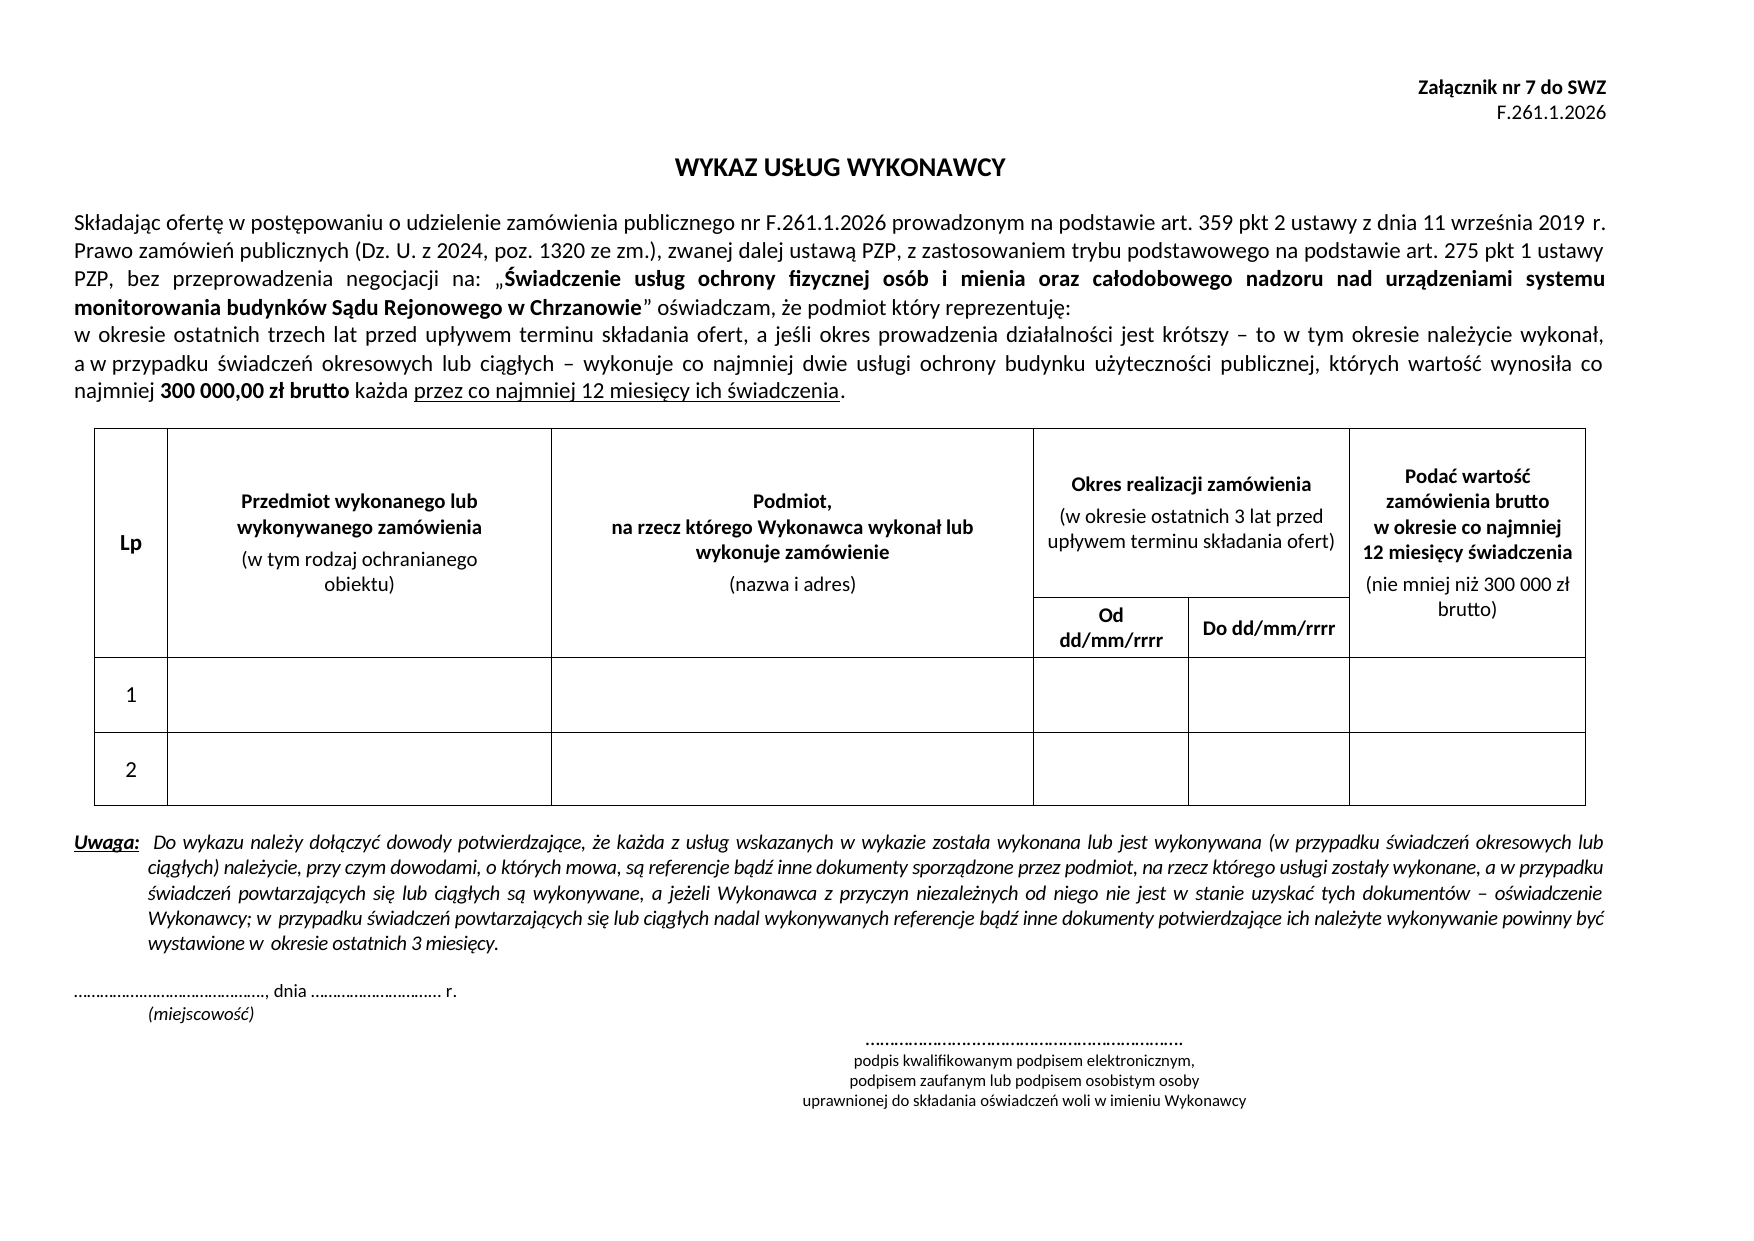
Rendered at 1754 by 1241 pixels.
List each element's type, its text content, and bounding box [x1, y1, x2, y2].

table_cell [552, 733, 1033, 805]
table_cell [1350, 733, 1585, 805]
table_cell 2 [95, 733, 167, 805]
table_cell [1350, 658, 1585, 732]
text WYKAZ Usług WYKONAWCY [74, 150, 1606, 183]
table_cell Od dd/mm/rrrr [1034, 598, 1188, 657]
table_cell [168, 733, 551, 805]
table_cell [1189, 733, 1349, 805]
table_header Przedmiot wykonanego lub wykonywanego zamówienia (w tym rodzaj ochranianego obiektu) [168, 429, 551, 657]
text w okresie ostatnich trzech lat przed upływem terminu składania ofert, a jeśli okres prowadzenia działalności jest krótszy – to w tym okresie należycie wykonał, a w przypadku świadczeń okresowych lub ciągłych – wykonuje co najmniej dwie usługi ochrony budynku użyteczności publicznej, których wartość wynosiła co najmniej 300 000,00 zł brutto każda przez co najmniej 12 miesięcy ich świadczenia. [74, 321, 1606, 405]
table_cell [168, 658, 551, 732]
text Uwaga: Do wykazu należy dołączyć dowody potwierdzające, że każda z usług wskazanych w wykazie została wykonana lub jest wykonywana (w przypadku świadczeń okresowych lub ciągłych) należycie, przy czym dowodami, o których mowa, są referencje bądź inne dokumenty sporządzone przez podmiot, na rzecz którego usługi zostały wykonane, a w przypadku świadczeń powtarzających się lub ciągłych są wykonywane, a jeżeli Wykonawca z przyczyn niezależnych od niego nie jest w stanie uzyskać tych dokumentów – oświadczenie Wykonawcy; w przypadku świadczeń powtarzających się lub ciągłych nadal wykonywanych referencje bądź inne dokumenty potwierdzające ich należyte wykonywanie powinny być wystawione w okresie ostatnich 3 miesięcy. [74, 829, 1606, 956]
table_cell [1034, 733, 1188, 805]
text podpis kwalifikowanym podpisem elektronicznym, [442, 1050, 1606, 1070]
text uprawnionej do składania oświadczeń woli w imieniu Wykonawcy [442, 1091, 1606, 1111]
text (miejscowość) [74, 1002, 1606, 1025]
table_header Okres realizacji zamówienia (w okresie ostatnich 3 lat przed upływem terminu składania ofert) [1034, 429, 1349, 597]
table_header Podmiot, na rzecz którego Wykonawca wykonał lub wykonuje zamówienie (nazwa i adres) [552, 429, 1033, 657]
table_cell [1034, 658, 1188, 732]
table_cell 1 [95, 658, 167, 732]
table_cell Do dd/mm/rrrr [1189, 598, 1349, 657]
table_cell [1189, 658, 1349, 732]
text …………….………………………., dnia ………………………... r. [74, 979, 1606, 1002]
table_cell [552, 658, 1033, 732]
text Składając ofertę w postępowaniu o udzielenie zamówienia publicznego nr F.261.1.2026 prowadzonym na podstawie art. 359 pkt 2 ustawy z dnia 11 września 2019 r. Prawo zamówień publicznych (Dz. U. z 2024, poz. 1320 ze zm.), zwanej dalej ustawą PZP, z zastosowaniem trybu podstawowego na podstawie art. 275 pkt 1 ustawy PZP, bez przeprowadzenia negocjacji na: „Świadczenie usług ochrony fizycznej osób i mienia oraz całodobowego nadzoru nad urządzeniami systemu monitorowania budynków Sądu Rejonowego w Chrzanowie” oświadczam, że podmiot który reprezentuję: [74, 208, 1606, 321]
table_header Lp [95, 429, 167, 657]
text podpisem zaufanym lub podpisem osobistym osoby [442, 1070, 1606, 1091]
table_header Podać wartość zamówienia brutto w okresie co najmniej 12 miesięcy świadczenia (nie mniej niż 300 000 zł brutto) [1350, 429, 1585, 657]
text …………………..……………………………………. [442, 1025, 1606, 1050]
